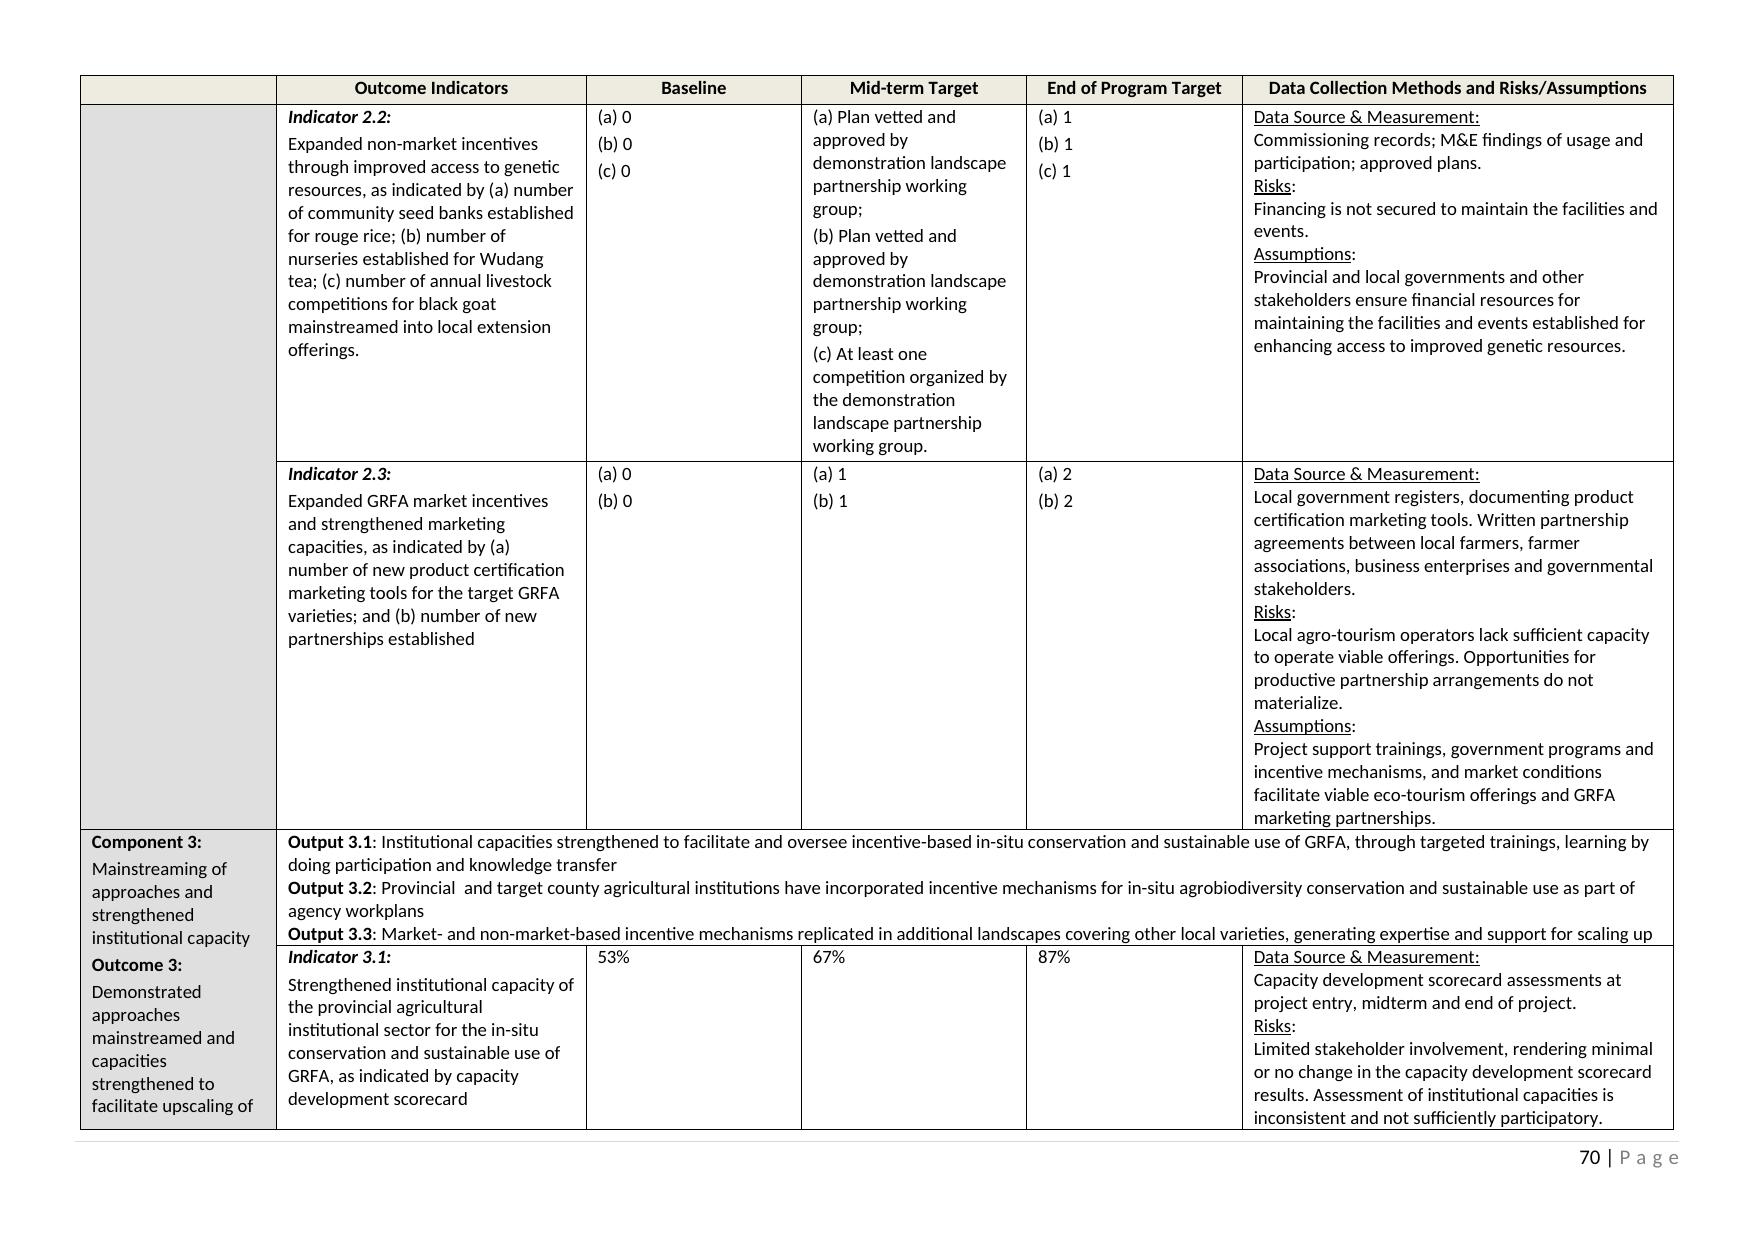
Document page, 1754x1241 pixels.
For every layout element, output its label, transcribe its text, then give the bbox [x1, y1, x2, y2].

table_cell Indicator 2.3: Expanded GRFA market incentives and strengthened marketing capacities, as indicated by (a) number of new product certification marketing tools for the target GRFA varieties; and (b) number of new partnerships established [277, 462, 586, 829]
table_header Mid-term Target [802, 76, 1026, 104]
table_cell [1243, 946, 1673, 1129]
table_cell (a) 1 (b) 1 (c) 1 [1027, 105, 1242, 461]
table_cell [277, 946, 586, 1129]
table_cell (a) Plan vetted and approved by demonstration landscape partnership working group; (b) Plan vetted and approved by demonstration landscape partnership working group; (c) At least one competition organized by the demonstration landscape partnership working group. [802, 105, 1026, 461]
table_header [81, 76, 276, 104]
table_cell Indicator 2.2: Expanded non-market incentives through improved access to genetic resources, as indicated by (a) number of community seed banks established for rouge rice; (b) number of nurseries established for Wudang tea; (c) number of annual livestock competitions for black goat mainstreamed into local extension offerings. [277, 105, 586, 461]
table_cell 87% [1027, 946, 1242, 1129]
table_cell Component 3: Mainstreaming of approaches and strengthened institutional capacity Outcome 3: Demonstrated approaches mainstreamed and capacities strengthened to facilitate upscaling of incentivized conservation and sustainable use of GRFA [81, 830, 276, 1129]
table_cell 67% [802, 946, 1026, 1129]
table_cell (a) 0 (b) 0 [587, 462, 801, 829]
table_cell (a) 2 (b) 2 [1027, 462, 1242, 829]
table_cell (a) 1 (b) 1 [802, 462, 1026, 829]
table_cell 53% [587, 946, 801, 1129]
table_cell Output 3.1: Institutional capacities strengthened to facilitate and oversee incentive-based in-situ conservation and sustainable use of GRFA, through targeted trainings, learning by doing participation and knowledge transfer Output 3.2: Provincial and target county agricultural institutions have incorporated incentive mechanisms for in-situ agrobiodiversity conservation and sustainable use as part of agency workplans Output 3.3: Market- and non-market-based incentive mechanisms replicated in additional landscapes covering other local varieties, generating expertise and support for scaling up [277, 830, 1673, 944]
table_cell Data Source & Measurement: Commissioning records; M&E findings of usage and participation; approved plans. Risks: Financing is not secured to maintain the facilities and events. Assumptions: Provincial and local governments and other stakeholders ensure financial resources for maintaining the facilities and events established for enhancing access to improved genetic resources. [1243, 105, 1673, 461]
table_header Outcome Indicators [277, 76, 586, 104]
table_header End of Program Target [1027, 76, 1242, 104]
table_cell Data Source & Measurement: Local government registers, documenting product certification marketing tools. Written partnership agreements between local farmers, farmer associations, business enterprises and governmental stakeholders. Risks: Local agro-tourism operators lack sufficient capacity to operate viable offerings. Opportunities for productive partnership arrangements do not materialize. Assumptions: Project support trainings, government programs and incentive mechanisms, and market conditions facilitate viable eco-tourism offerings and GRFA marketing partnerships. [1243, 462, 1673, 829]
table_header Baseline [587, 76, 801, 104]
table_cell (a) 0 (b) 0 (c) 0 [587, 105, 801, 461]
table_header Data Collection Methods and Risks/Assumptions [1243, 76, 1673, 104]
